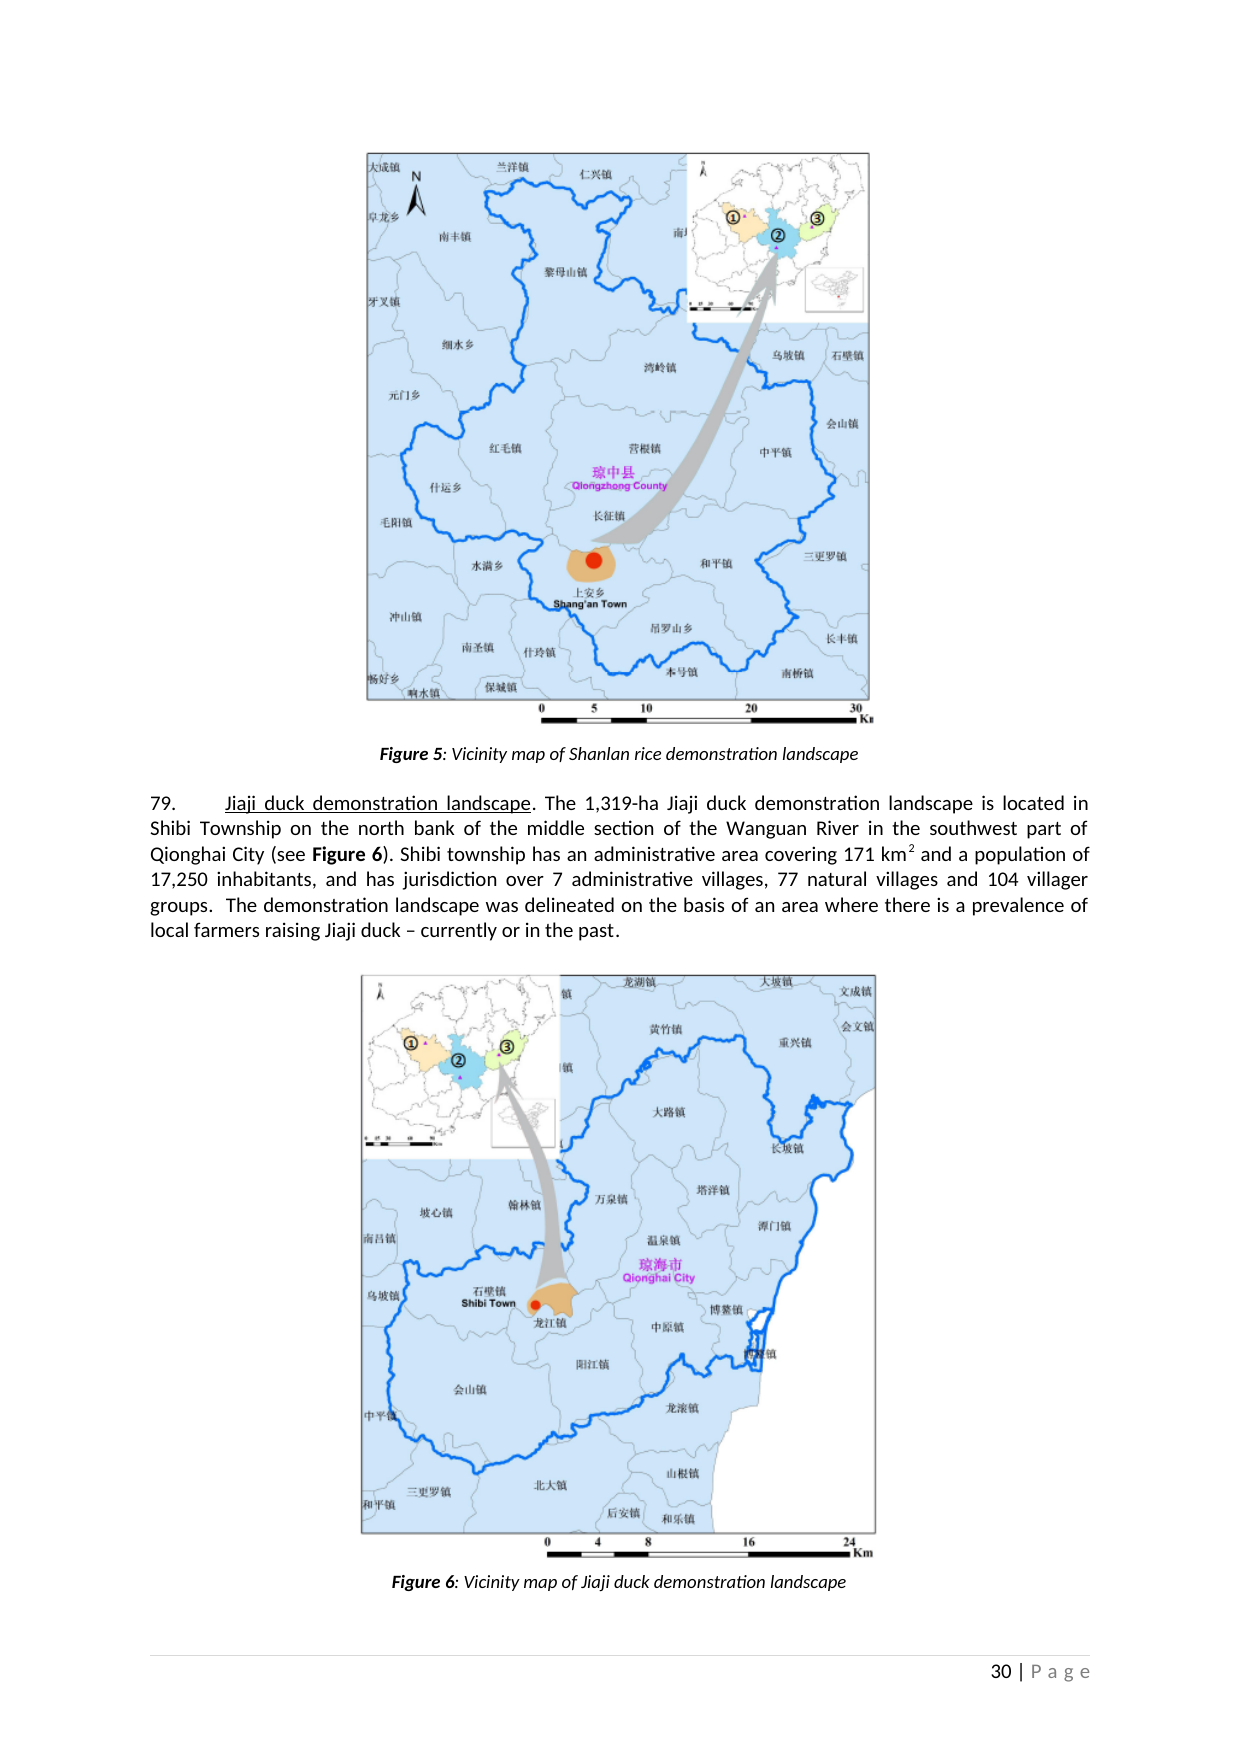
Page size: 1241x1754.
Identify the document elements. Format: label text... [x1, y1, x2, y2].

picture [355, 968, 886, 1565]
text Figure 6: Vicinity map of Jiaji duck demonstration landscape [150, 1571, 1090, 1593]
list Jiaji duck demonstration landscape. The 1,319-ha Jiaji duck demonstration landscape is located in Shibi Township on the north bank of the middle section of the Wanguan River in the southwest part of Qionghai City (see Figure 6). Shibi township has an administrative area covering 171 km2 and a population of 17,250 inhabitants, and has jurisdiction over 7 administrative villages, 77 natural villages and 104 villager groups. The demonstration landscape was delineated on the basis of an area where there is a prevalence of local farmers raising Jiaji duck – currently or in the past. [150, 790, 1090, 943]
picture [360, 150, 880, 736]
text Figure 5: Vicinity map of Shanlan rice demonstration landscape [150, 742, 1090, 765]
